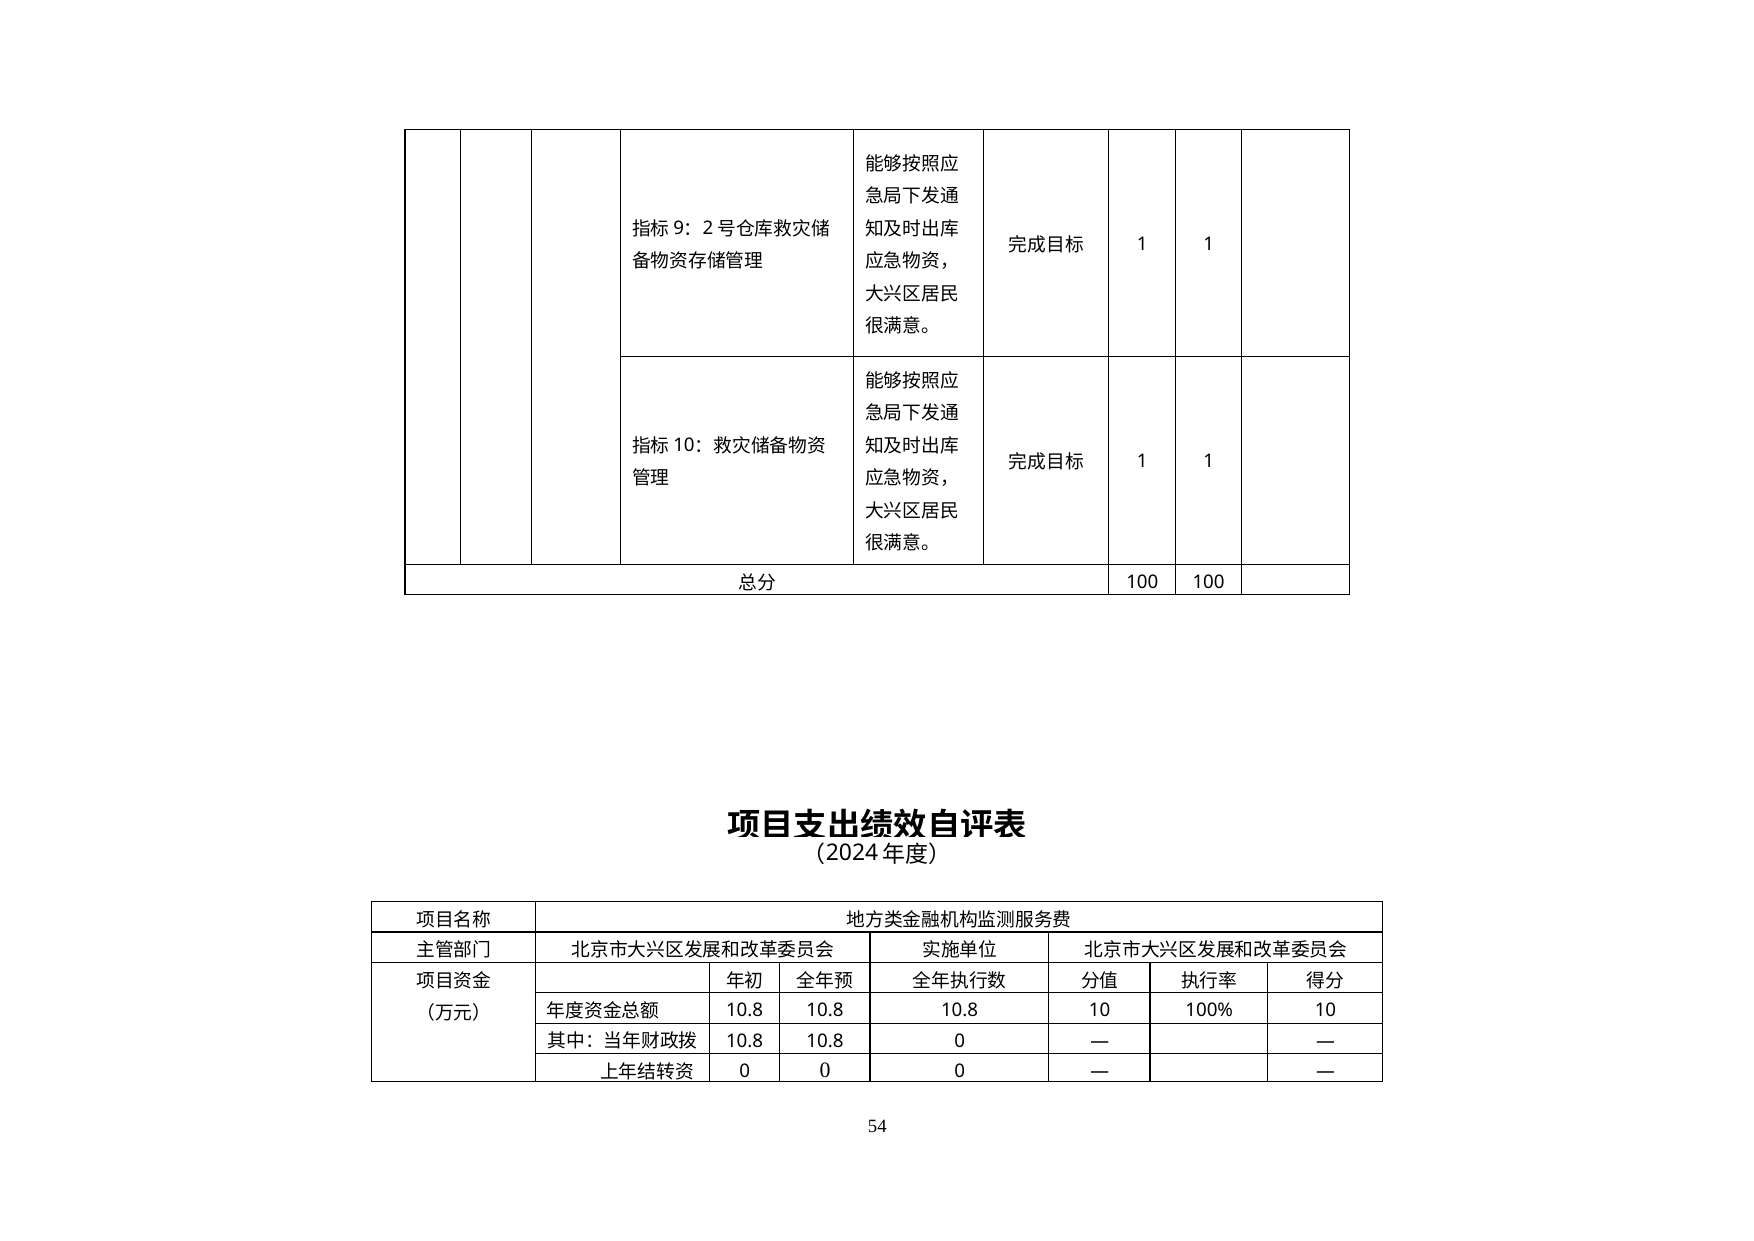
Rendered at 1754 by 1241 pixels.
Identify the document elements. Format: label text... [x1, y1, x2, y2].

table_cell 1 [1176, 357, 1241, 564]
table_cell [1151, 1024, 1267, 1053]
table_cell 0 [871, 1024, 1048, 1053]
table_cell 10 [1268, 993, 1382, 1022]
table_cell 分值 [1049, 963, 1149, 992]
table_cell 10.8 [710, 1024, 779, 1053]
table_cell 完成目标 [984, 357, 1108, 564]
table_cell 项目名称 [372, 902, 535, 931]
table_cell 完成目标 [984, 130, 1108, 356]
table_cell 指标10：救灾储备物资管理 [621, 357, 853, 564]
table_cell 其中：当年财政拨款 [536, 1024, 709, 1053]
table_cell 执行率 [1151, 963, 1267, 992]
table_cell 项目资金 （万元） [372, 963, 535, 1081]
table_cell 1 [1176, 130, 1241, 356]
table_cell 100 [1176, 565, 1241, 594]
table_cell [1242, 130, 1349, 356]
table_cell 主管部门 [372, 933, 535, 962]
table_cell 实施单位 [871, 933, 1048, 962]
table_cell — [1049, 1024, 1149, 1053]
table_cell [854, 130, 983, 356]
table_cell [1242, 565, 1349, 594]
table_cell [1151, 1054, 1267, 1081]
table_cell [1242, 357, 1349, 564]
table_cell 10.8 [780, 1024, 869, 1053]
table_cell [536, 963, 709, 992]
table_cell 0 [871, 1054, 1048, 1081]
table_cell 全年预算数 [780, 963, 869, 992]
table_cell 年初预算 [710, 963, 779, 992]
table_cell 10.8 [780, 993, 869, 1022]
table_header 项目支出绩效自评表 [371, 790, 1382, 836]
table_cell 1 [1109, 357, 1175, 564]
table_cell （2024年度） [371, 836, 1382, 901]
table_cell 0 [780, 1054, 869, 1081]
table_cell 1 [1109, 130, 1175, 356]
table_cell 10.8 [710, 993, 779, 1022]
table_cell 10.8 [871, 993, 1048, 1022]
table_cell 年度资金总额 [536, 993, 709, 1022]
table_cell 得分 [1268, 963, 1382, 992]
table_cell 0 [710, 1054, 779, 1081]
table_cell 能够按照应急局下发通知及时出库应急物资，大兴区居民很满意。 [854, 357, 983, 564]
table_cell 北京市大兴区发展和改革委员会 [1049, 933, 1382, 962]
table_cell 全年执行数 [871, 963, 1048, 992]
table_cell 100% [1151, 993, 1267, 1022]
table_cell 10 [1049, 993, 1149, 1022]
table_cell 北京市大兴区发展和改革委员会 [536, 933, 869, 962]
table_cell 总分 [406, 565, 1108, 594]
table_cell — [1268, 1024, 1382, 1053]
table_cell — [1268, 1054, 1382, 1081]
table_cell 上年结转资金 [536, 1054, 709, 1081]
table_cell 指标9：2号仓库救灾储备物资存储管理 [621, 130, 853, 356]
table_cell 100 [1109, 565, 1175, 594]
table_cell — [1049, 1054, 1149, 1081]
table_cell 地方类金融机构监测服务费 [536, 902, 1382, 931]
